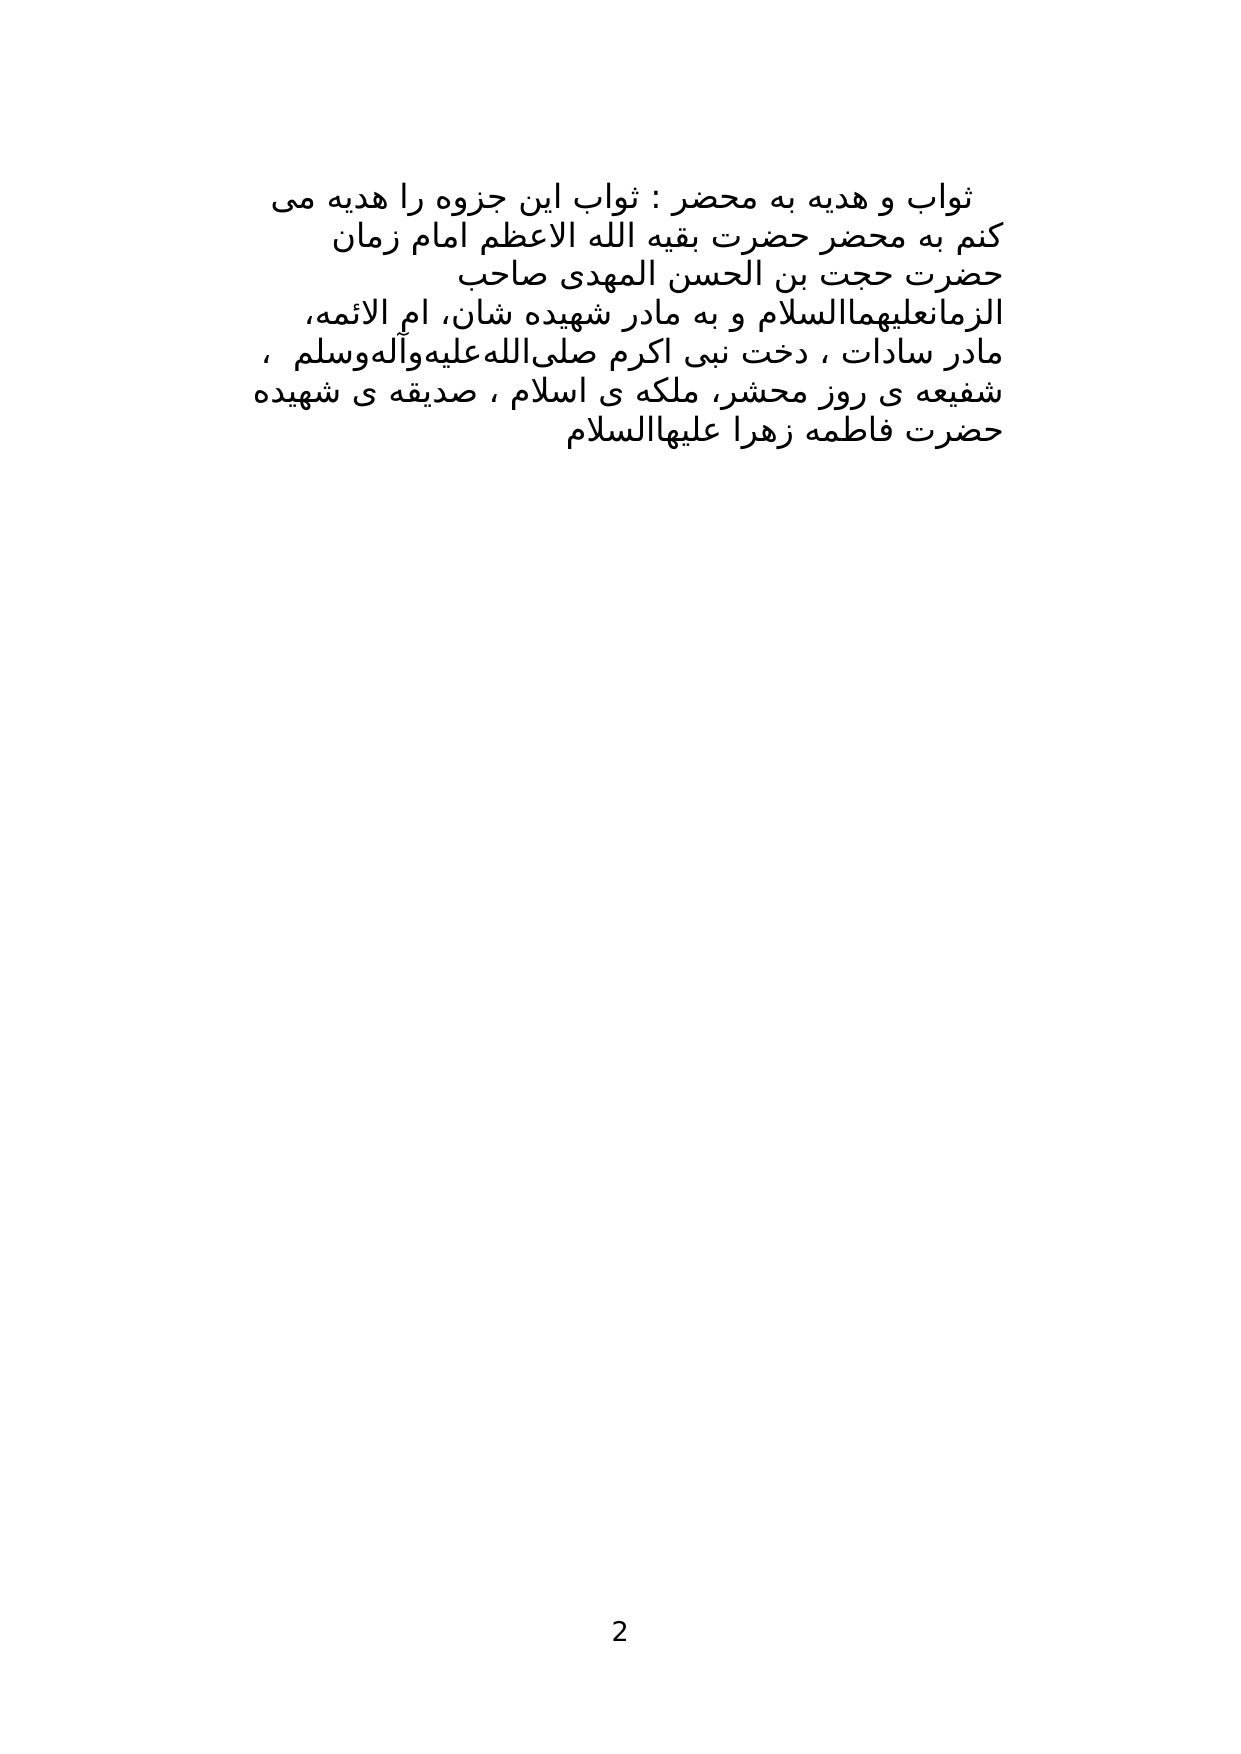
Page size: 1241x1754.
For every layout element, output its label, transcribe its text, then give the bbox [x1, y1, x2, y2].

text شفیعه ی روز محشر، ملکه ی اسلام ، صدیقه ی شهیده حضرت فاطمه زهرا عليها‌السلام [236, 371, 1004, 449]
text ثواب و هدیه به محضر : ثواب این جزوه را هدیه می کنم به محضر حضرت بقیه الله الاعظم امام زمان حضرت حجت بن الحسن المهدی صاحب الزمانعليهما‌السلام و به مادر شهیده شان، ام الائمه، مادر سادات ، دخت نبی اکرم صلى‌الله‌عليه‌وآله‌وسلم ، [236, 177, 1004, 371]
